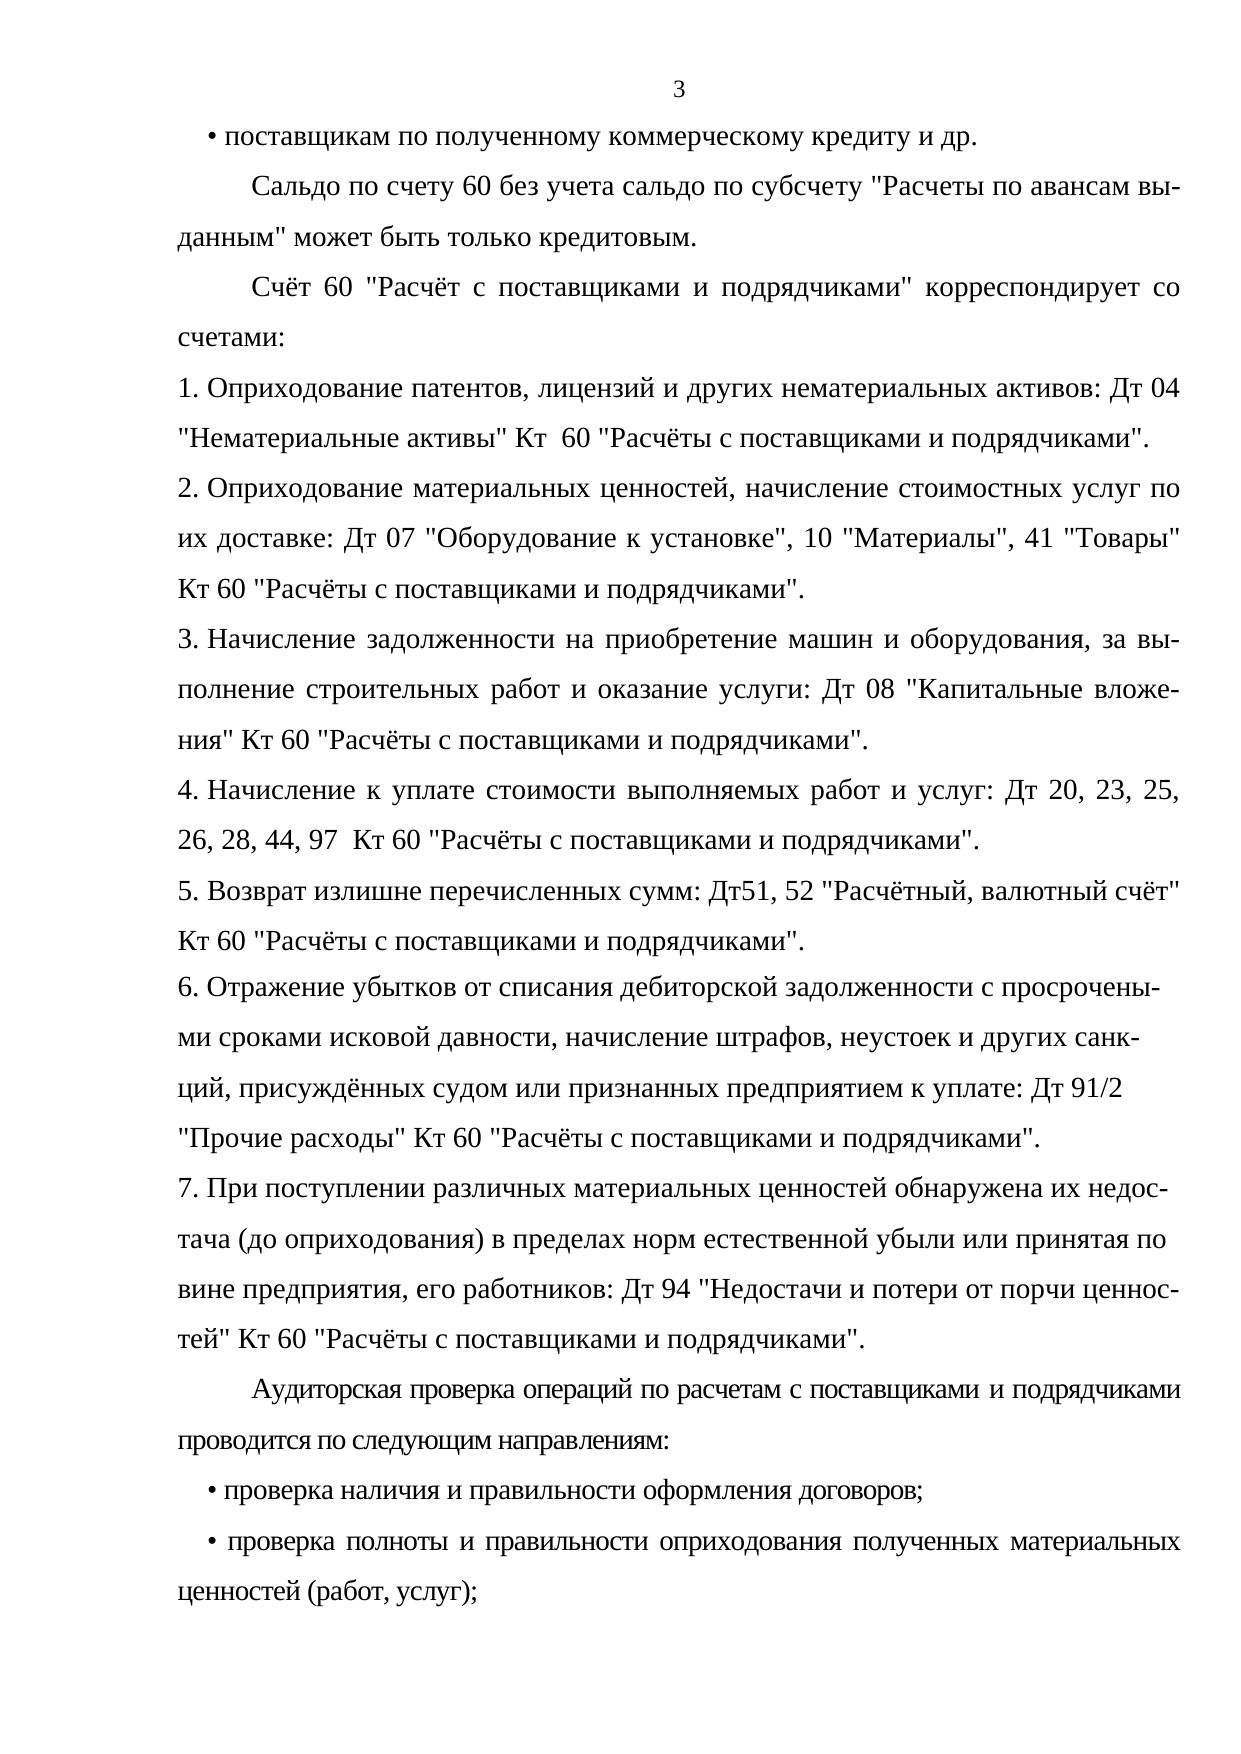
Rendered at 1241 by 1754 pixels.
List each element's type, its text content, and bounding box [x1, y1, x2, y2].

text Кт 60 "Расчёты с поставщиками и подрядчиками". [177, 923, 1181, 957]
text • поставщикам по полученному коммерческому кредиту и др. [177, 118, 1181, 152]
list Начисление к уплате стоимости выполняемых работ и услуг: Дт 20, 23, 25, 26, 28, 44, 97 Кт 60 "Расчёты с поставщиками и подрядчиками". [177, 772, 1181, 856]
text 7. При поступлении различных материальных ценностей обнаружена их недос-тача (до оприходования) в пределах норм естественной убыли или принятая по вине предприятия, его работников: Дт 94 "Недостачи и потери от порчи ценнос-тей" Кт 60 "Расчёты с поставщиками и подрядчиками". [177, 1170, 1181, 1355]
list Оприходование материальных ценностей, начисление стоимостных услуг по их доставке: Дт 07 "Оборудование к установке", 10 "Материалы", 41 "Товары" Кт 60 "Расчёты с поставщиками и подрядчиками". [177, 470, 1181, 604]
text Аудиторская проверка операций по расчетам с поставщиками и подрядчиками проводится по следующим направлениям: [177, 1372, 1181, 1456]
text 6. Отражение убытков от списания дебиторской задолженности с просрочены-ми сроками исковой давности, начисление штрафов, неустоек и других санк-ций, присуждённых судом или признанных предприятием к уплате: Дт 91/2 "Прочие расходы" Кт 60 "Расчёты с поставщиками и подрядчиками". [177, 969, 1181, 1154]
text Сальдо по счету 60 без учета сальдо по субсчету "Расчеты по авансам вы-данным" может быть только кредитовым. [177, 168, 1181, 252]
text Счёт 60 "Расчёт с поставщиками и подрядчиками" корреспондирует со счетами: [177, 269, 1181, 353]
list Оприходование патентов, лицензий и других нематериальных активов: Дт 04 "Нематериальные активы" Кт 60 "Расчёты с поставщиками и подрядчиками". [177, 370, 1181, 453]
text • проверка полноты и правильности оприходования полученных материальных ценностей (работ, услуг); [177, 1523, 1181, 1606]
list Возврат излишне перечисленных сумм: Дт51, 52 "Расчётный, валютный счёт" [177, 873, 1181, 906]
list Начисление задолженности на приобретение машин и оборудования, за вы-полнение строительных работ и оказание услуги: Дт 08 "Капитальные вложе-ния" Кт 60 "Расчёты с поставщиками и подрядчиками". [177, 621, 1181, 755]
text • проверка наличия и правильности оформления договоров; [177, 1472, 1181, 1506]
